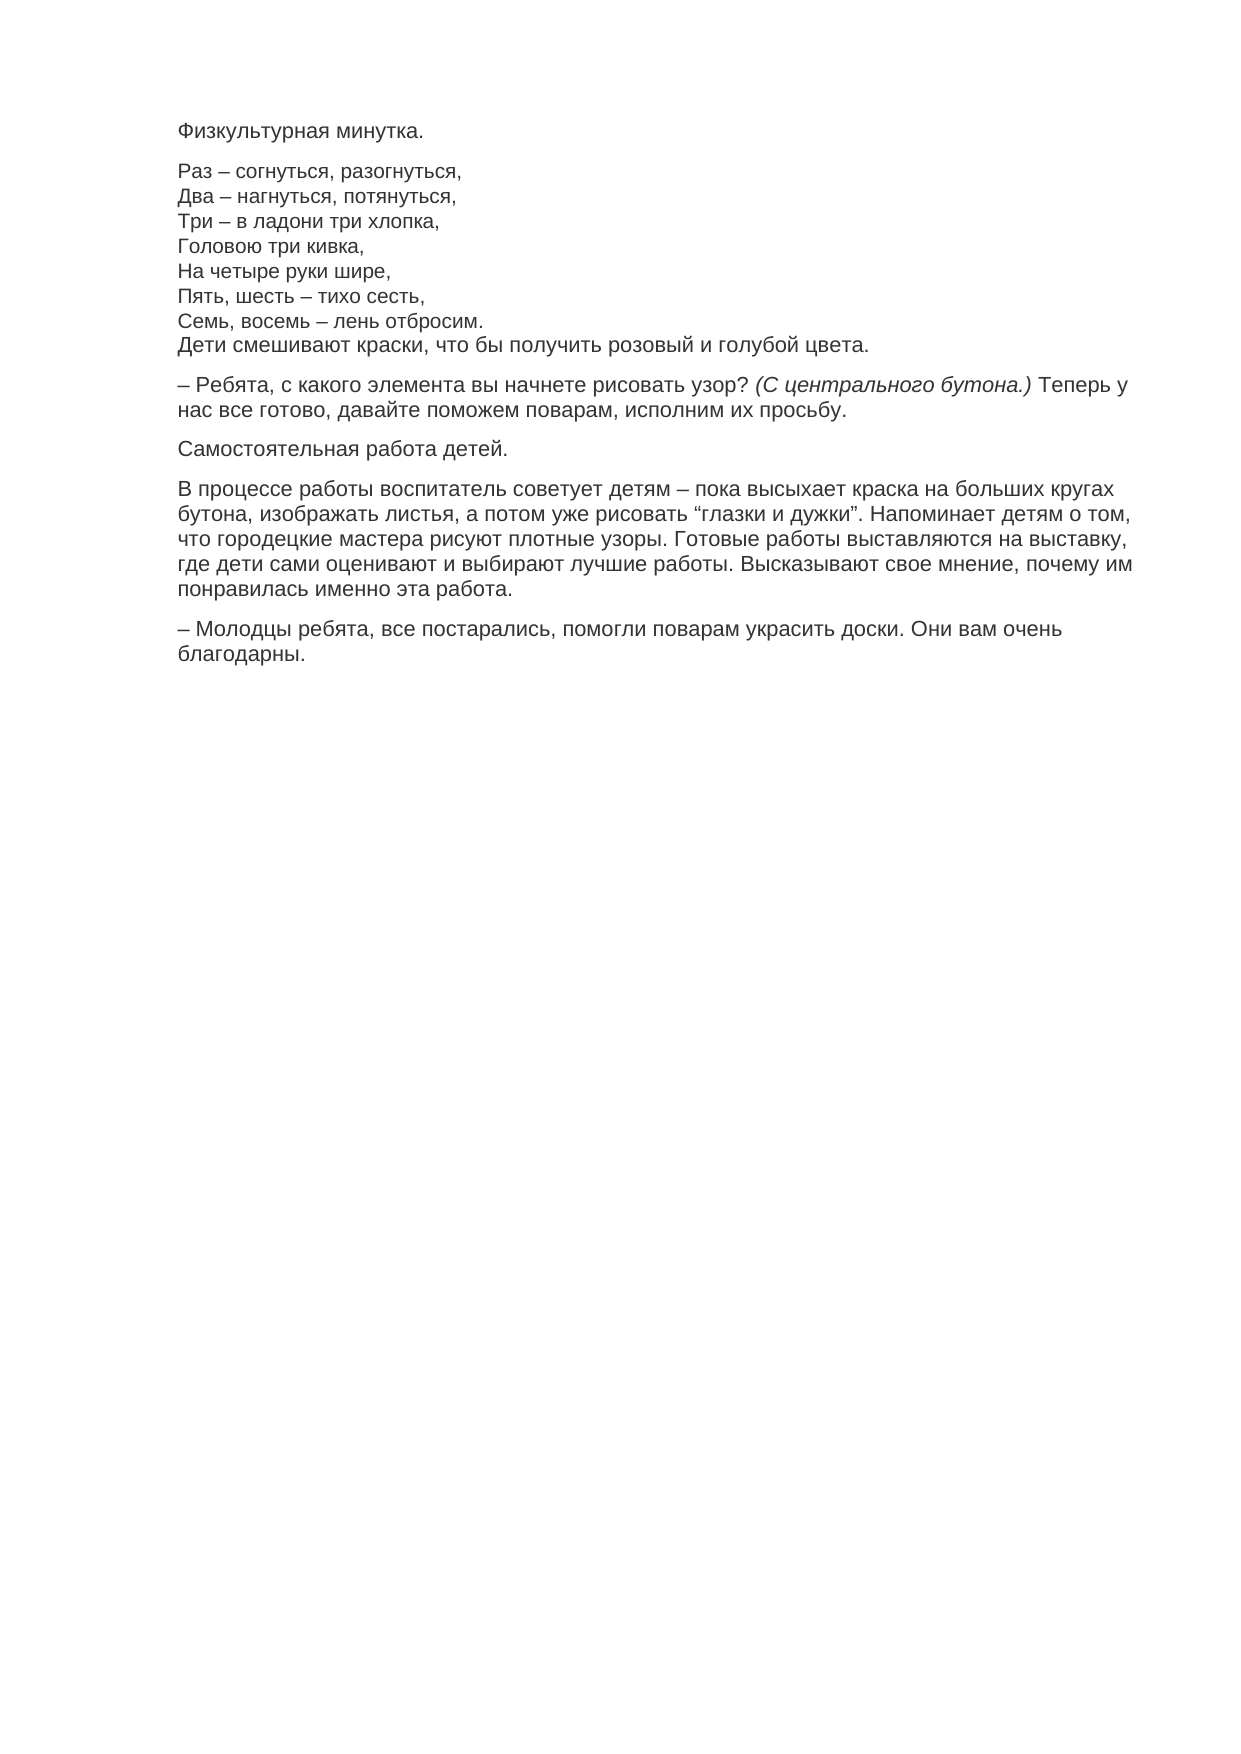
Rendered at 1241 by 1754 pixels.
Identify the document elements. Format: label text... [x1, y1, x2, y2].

text – Молодцы ребята, все постарались, помогли поварам украсить доски. Они вам очень благодарны. [177, 616, 1152, 666]
text В процессе работы воспитатель советует детям – пока высыхает краска на больших кругах бутона, изображать листья, а потом уже рисовать “глазки и дужки”. Напоминает детям о том, что городецкие мастера рисуют плотные узоры. Готовые работы выставляются на выставку, где дети сами оценивают и выбирают лучшие работы. Высказывают свое мнение, почему им понравилась именно эта работа. [177, 475, 1152, 601]
text Раз – согнуться, разогнуться, Два – нагнуться, потянуться, Три – в ладони три хлопка, Головою три кивка, На четыре руки шире, Пять, шесть – тихо сесть, Семь, восемь – лень отбросим. [177, 157, 1152, 332]
text Физкультурная минутка. [177, 118, 1152, 143]
text Дети смешивают краски, что бы получить розовый и голубой цвета. [177, 332, 1152, 358]
text – Ребята, с какого элемента вы начнете рисовать узор? (С центрального бутона.) Теперь у нас все готово, давайте поможем поварам, исполним их просьбу. [177, 372, 1152, 422]
text Самостоятельная работа детей. [177, 436, 1152, 461]
